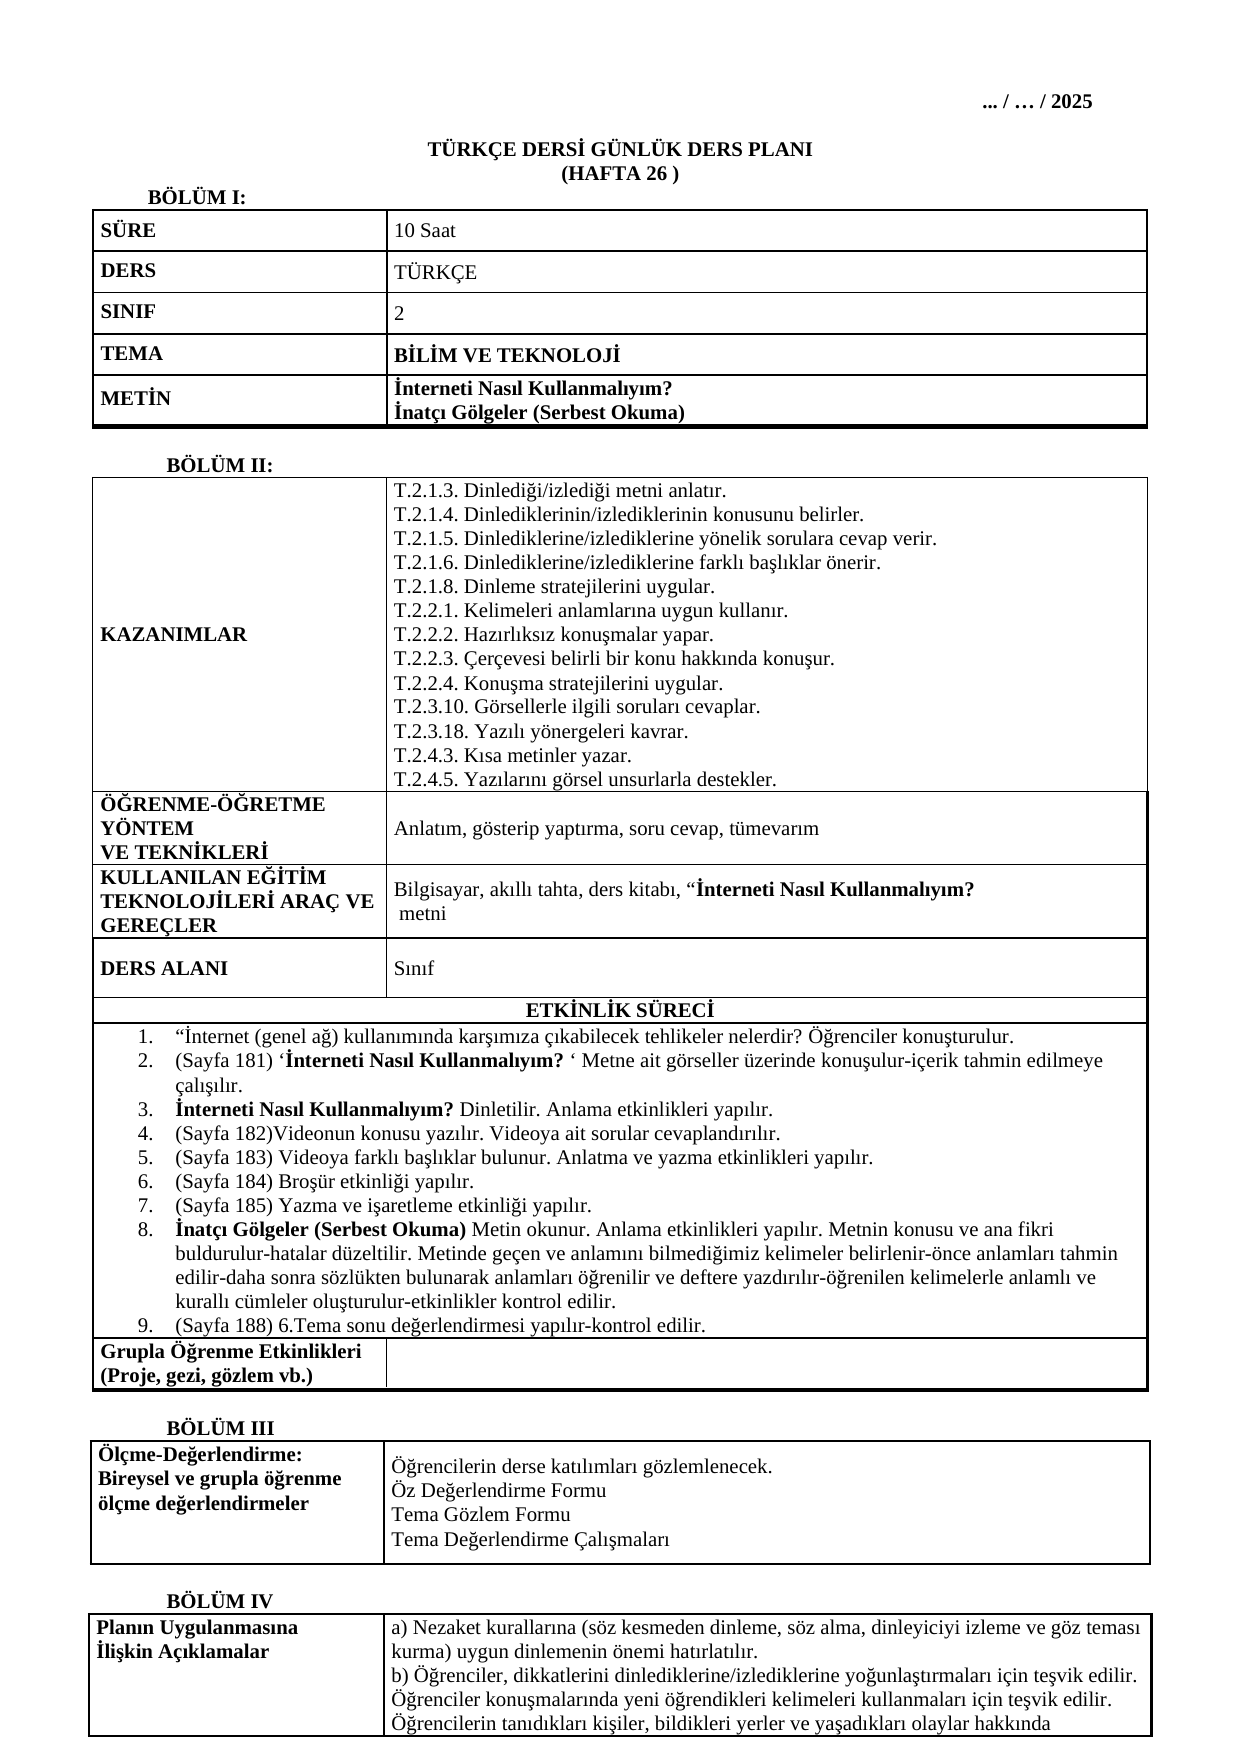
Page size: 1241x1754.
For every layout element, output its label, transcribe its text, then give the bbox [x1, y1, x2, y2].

table_header KAZANIMLAR [93, 478, 386, 791]
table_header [90, 1615, 383, 1735]
text (HAFTA 26 ) [148, 161, 1092, 185]
table_cell Anlatım, gösterip yaptırma, soru cevap, tümevarım [387, 792, 1146, 864]
text BÖLÜM I: [148, 185, 1092, 209]
table_cell BİLİM VE TEKNOLOJİ [388, 335, 1146, 374]
table_header T.2.1.3. Dinlediği/izlediği metni anlatır. T.2.1.4. Dinlediklerinin/izlediklerinin konusunu belirler. T.2.1.5. Dinlediklerine/izlediklerine yönelik sorulara cevap verir. T.2.1.6. Dinlediklerine/izlediklerine farklı başlıklar önerir. T.2.1.8. Dinleme stratejilerini uygular. T.2.2.1. Kelimeleri anlamlarına uygun kullanır. T.2.2.2. Hazırlıksız konuşmalar yapar. T.2.2.3. Çerçevesi belirli bir konu hakkında konuşur. T.2.2.4. Konuşma stratejilerini uygular. T.2.3.10. Görsellerle ilgili soruları cevaplar. T.2.3.18. Yazılı yönergeleri kavrar. T.2.4.3. Kısa metinler yazar. T.2.4.5. Yazılarını görsel unsurlarla destekler. [387, 478, 1147, 791]
table_cell TEMA [94, 335, 386, 374]
table_cell TÜRKÇE [388, 252, 1146, 292]
table_cell SINIF [94, 293, 386, 333]
table_cell DERS [94, 252, 386, 292]
subtitle BÖLÜM IV [148, 1589, 1092, 1613]
table_cell METİN [94, 376, 386, 424]
table_cell Sınıf [387, 939, 1146, 997]
table_cell [387, 1339, 1146, 1387]
table_cell “İnternet (genel ağ) kullanımında karşımıza çıkabilecek tehlikeler nelerdir? Öğrenciler konuşturulur. (Sayfa 181) ‘İnterneti Nasıl Kullanmalıyım? ‘ Metne ait görseller üzerinde konuşulur-içerik tahmin edilmeye çalışılır. İnterneti Nasıl Kullanmalıyım? Dinletilir. Anlama etkinlikleri yapılır. (Sayfa 182)Videonun konusu yazılır. Videoya ait sorular cevaplandırılır. (Sayfa 183) Videoya farklı başlıklar bulunur. Anlatma ve yazma etkinlikleri yapılır. (Sayfa 184) Broşür etkinliği yapılır. (Sayfa 185) Yazma ve işaretleme etkinliği yapılır. İnatçı Gölgeler (Serbest Okuma) Metin okunur. Anlama etkinlikleri yapılır. Metnin konusu ve ana fikri buldurulur-hatalar düzeltilir. Metinde geçen ve anlamını bilmediğimiz kelimeler belirlenir-önce anlamları tahmin edilir-daha sonra sözlükten bulunarak anlamları öğrenilir ve deftere yazdırılır-öğrenilen kelimelerle anlamlı ve kurallı cümleler oluşturulur-etkinlikler kontrol edilir. (Sayfa 188) 6.Tema sonu değerlendirmesi yapılır-kontrol edilir. [94, 1024, 1146, 1337]
table_cell DERS ALANI [94, 939, 386, 997]
text ... / … / 2025 [148, 89, 1092, 113]
table_cell Grupla Öğrenme Etkinlikleri (Proje, gezi, gözlem vb.) [94, 1339, 386, 1387]
text BÖLÜM II: [148, 453, 1092, 477]
table_cell ÖĞRENME-ÖĞRETME YÖNTEM VE TEKNİKLERİ [93, 792, 386, 864]
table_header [385, 1615, 1150, 1735]
table_header Ölçme-Değerlendirme: Bireysel ve grupla öğrenme ölçme değerlendirmeler [92, 1442, 383, 1563]
table_header Öğrencilerin derse katılımları gözlemlenecek. Öz Değerlendirme Formu Tema Gözlem Formu Tema Değerlendirme Çalışmaları [385, 1442, 1149, 1563]
table_header SÜRE [94, 211, 386, 250]
table_cell ETKİNLİK SÜRECİ [94, 998, 1146, 1022]
table_cell İnterneti Nasıl Kullanmalıyım? İnatçı Gölgeler (Serbest Okuma) [388, 376, 1146, 424]
table_cell Bilgisayar, akıllı tahta, ders kitabı, “İnterneti Nasıl Kullanmalıyım? metni [387, 865, 1146, 937]
table_cell 2 [388, 293, 1146, 333]
subtitle BÖLÜM III [148, 1416, 1092, 1440]
text TÜRKÇE DERSİ GÜNLÜK DERS PLANI [148, 137, 1092, 161]
table_cell KULLANILAN EĞİTİM TEKNOLOJİLERİ ARAÇ VE GEREÇLER [93, 865, 386, 937]
table_header 10 Saat [388, 211, 1146, 250]
